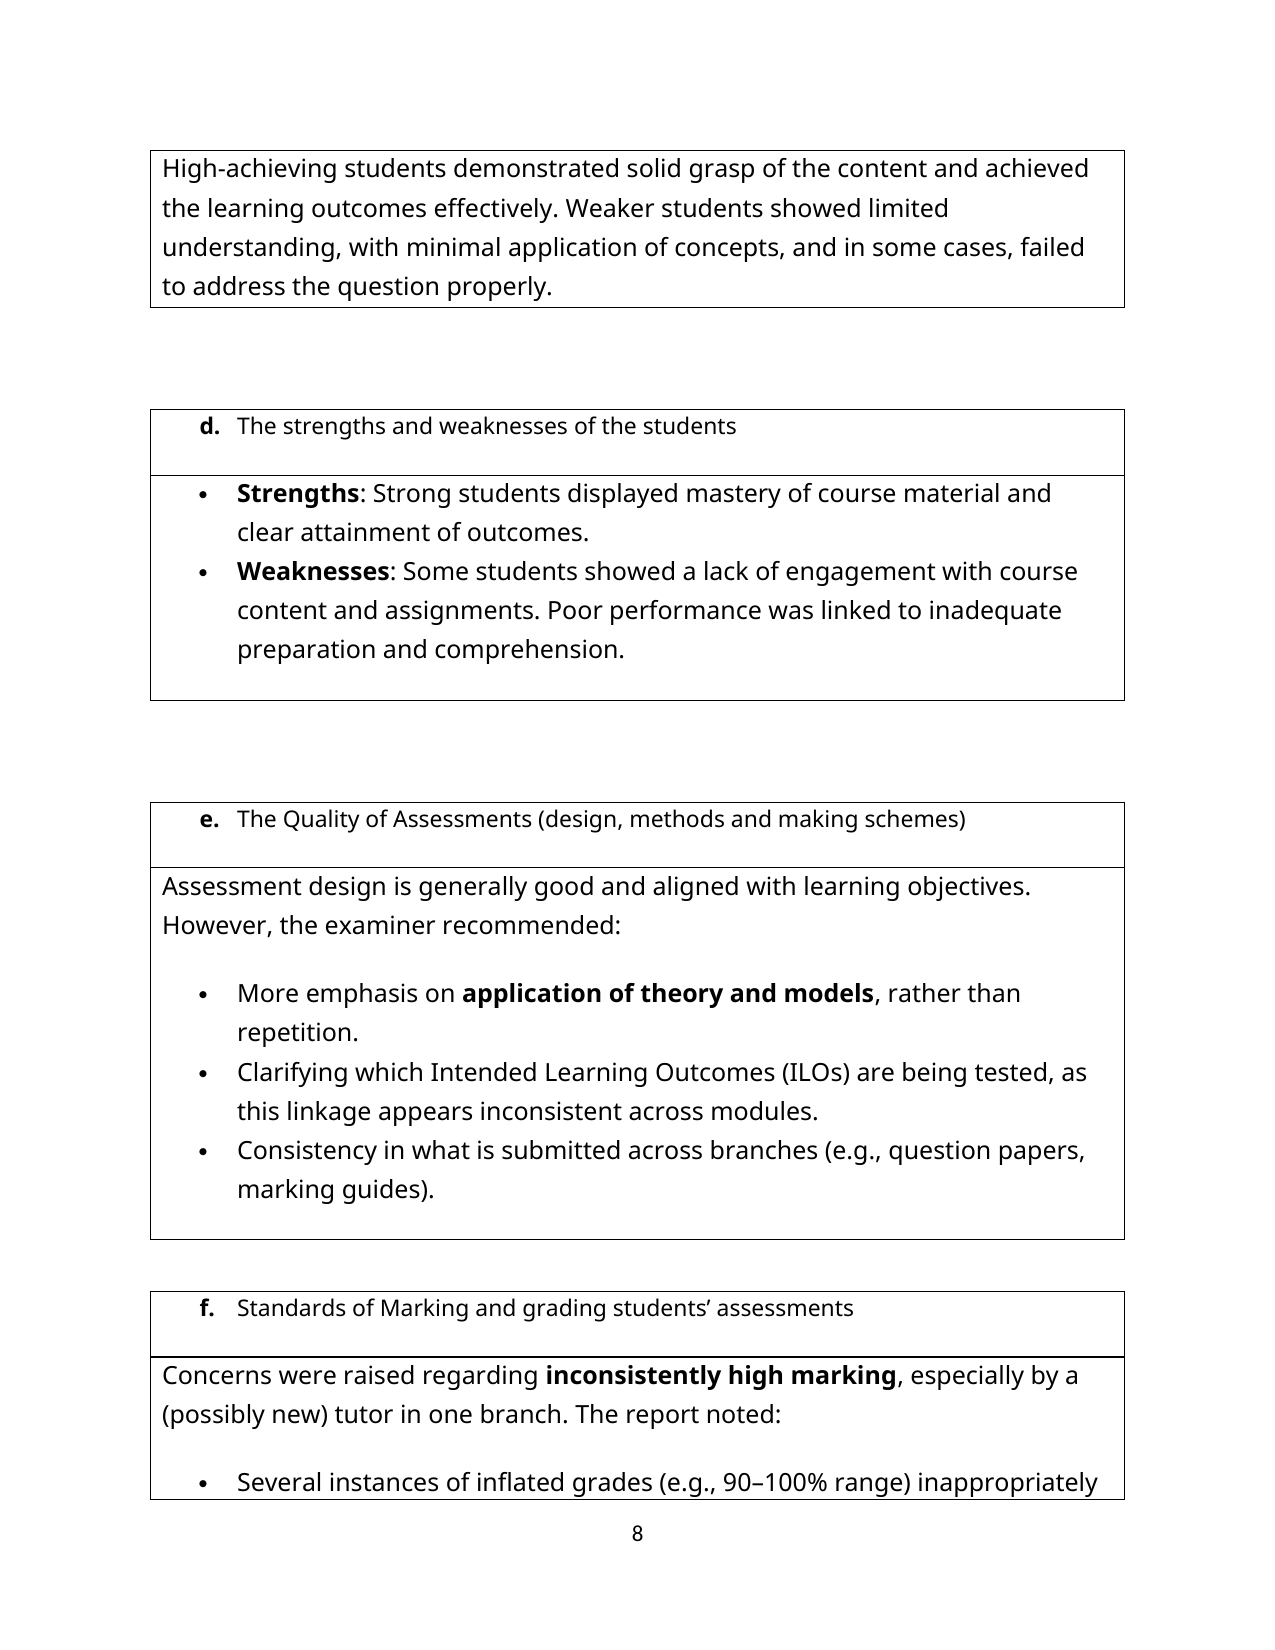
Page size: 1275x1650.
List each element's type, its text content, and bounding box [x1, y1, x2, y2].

table_cell Strengths: Strong students displayed mastery of course material and clear attainment of outcomes. Weaknesses: Some students showed a lack of engagement with course content and assignments. Poor performance was linked to inadequate preparation and comprehension. [151, 476, 1124, 700]
table_header The strengths and weaknesses of the students [151, 410, 1124, 474]
table_cell Assessment design is generally good and aligned with learning objectives. However, the examiner recommended: More emphasis on application of theory and models, rather than repetition. Clarifying which Intended Learning Outcomes (ILOs) are being tested, as this linkage appears inconsistent across modules. Consistency in what is submitted across branches (e.g., question papers, marking guides). [151, 868, 1124, 1239]
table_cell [151, 1358, 1124, 1499]
table_header The Quality of Assessments (design, methods and making schemes) [151, 803, 1124, 867]
table_header Standards of Marking and grading students’ assessments [151, 1292, 1124, 1356]
table_cell High-achieving students demonstrated solid grasp of the content and achieved the learning outcomes effectively. Weaker students showed limited understanding, with minimal application of concepts, and in some cases, failed to address the question properly. [151, 151, 1124, 307]
